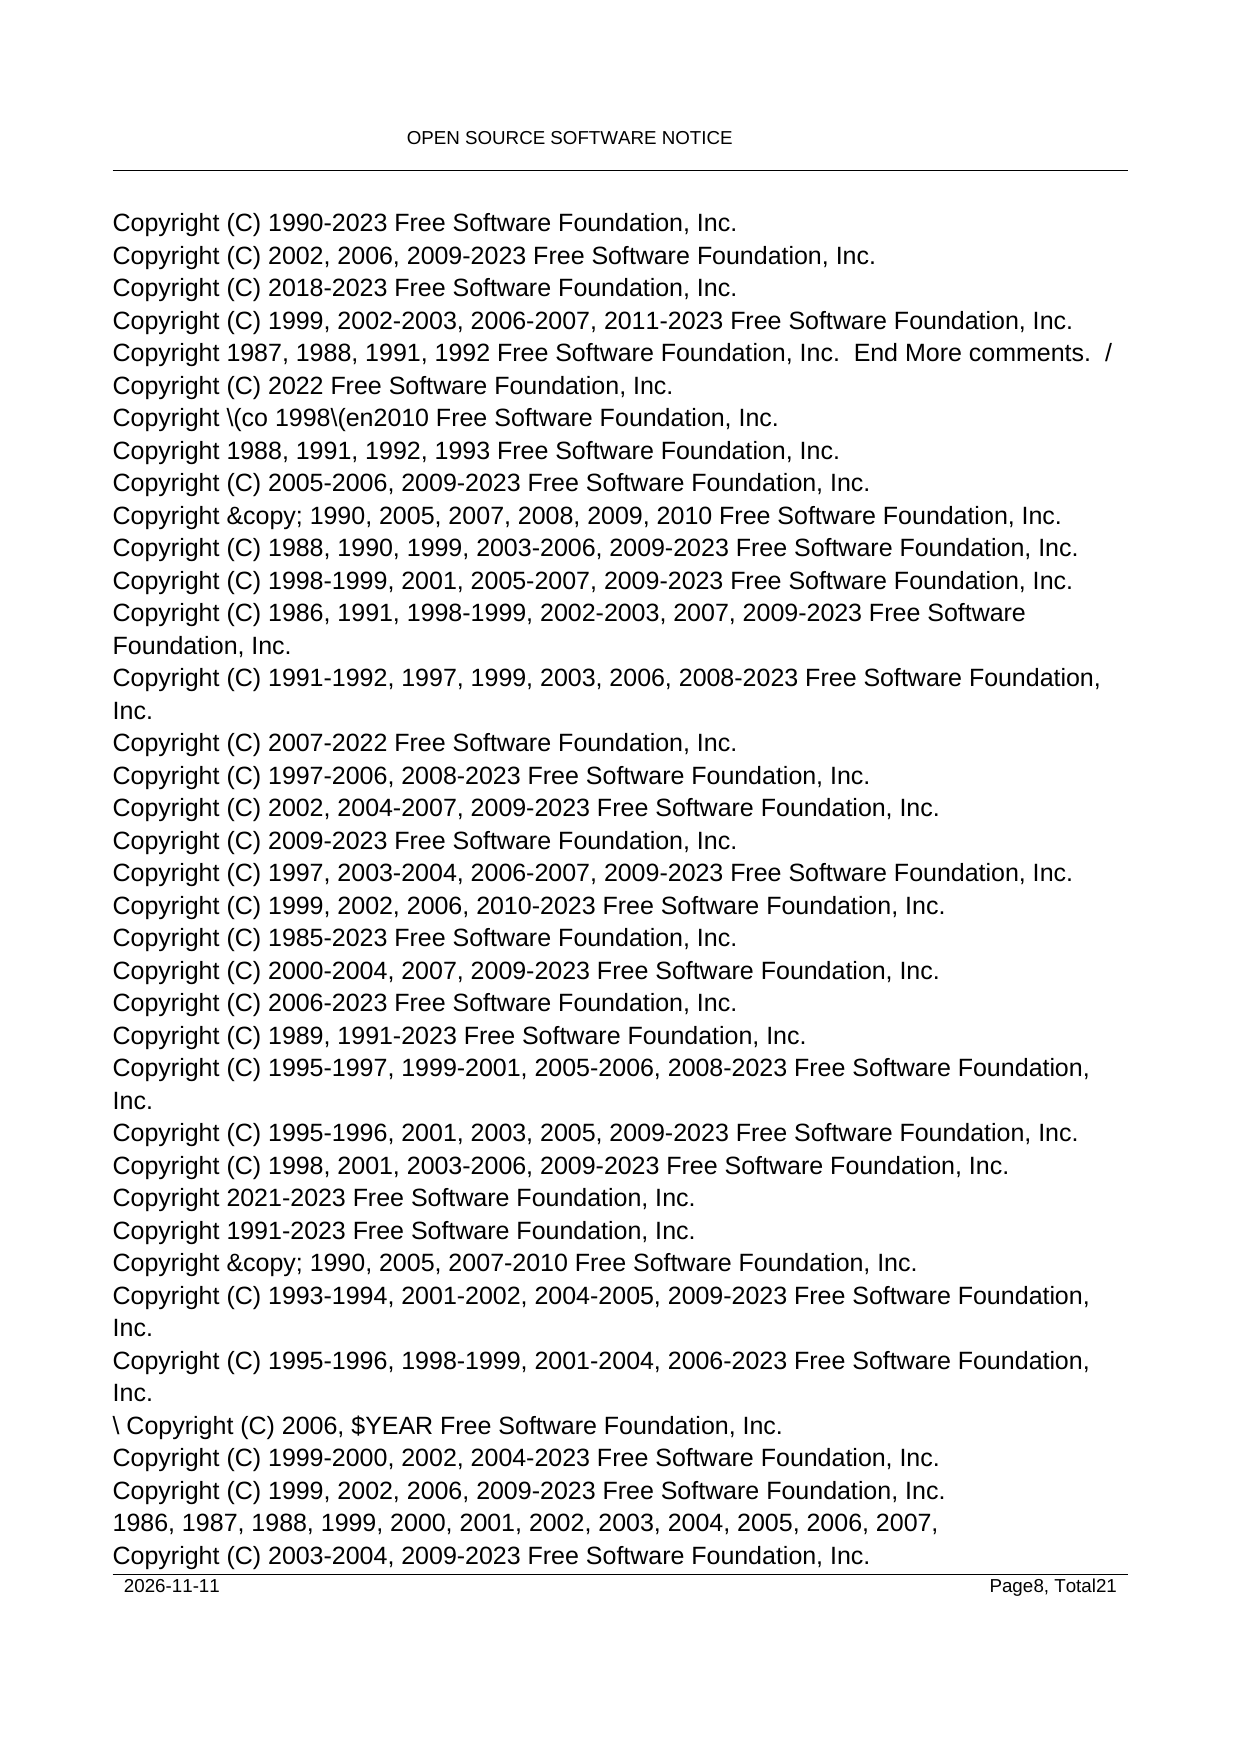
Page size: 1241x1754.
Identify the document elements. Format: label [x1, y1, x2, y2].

text [112, 206, 1128, 1571]
